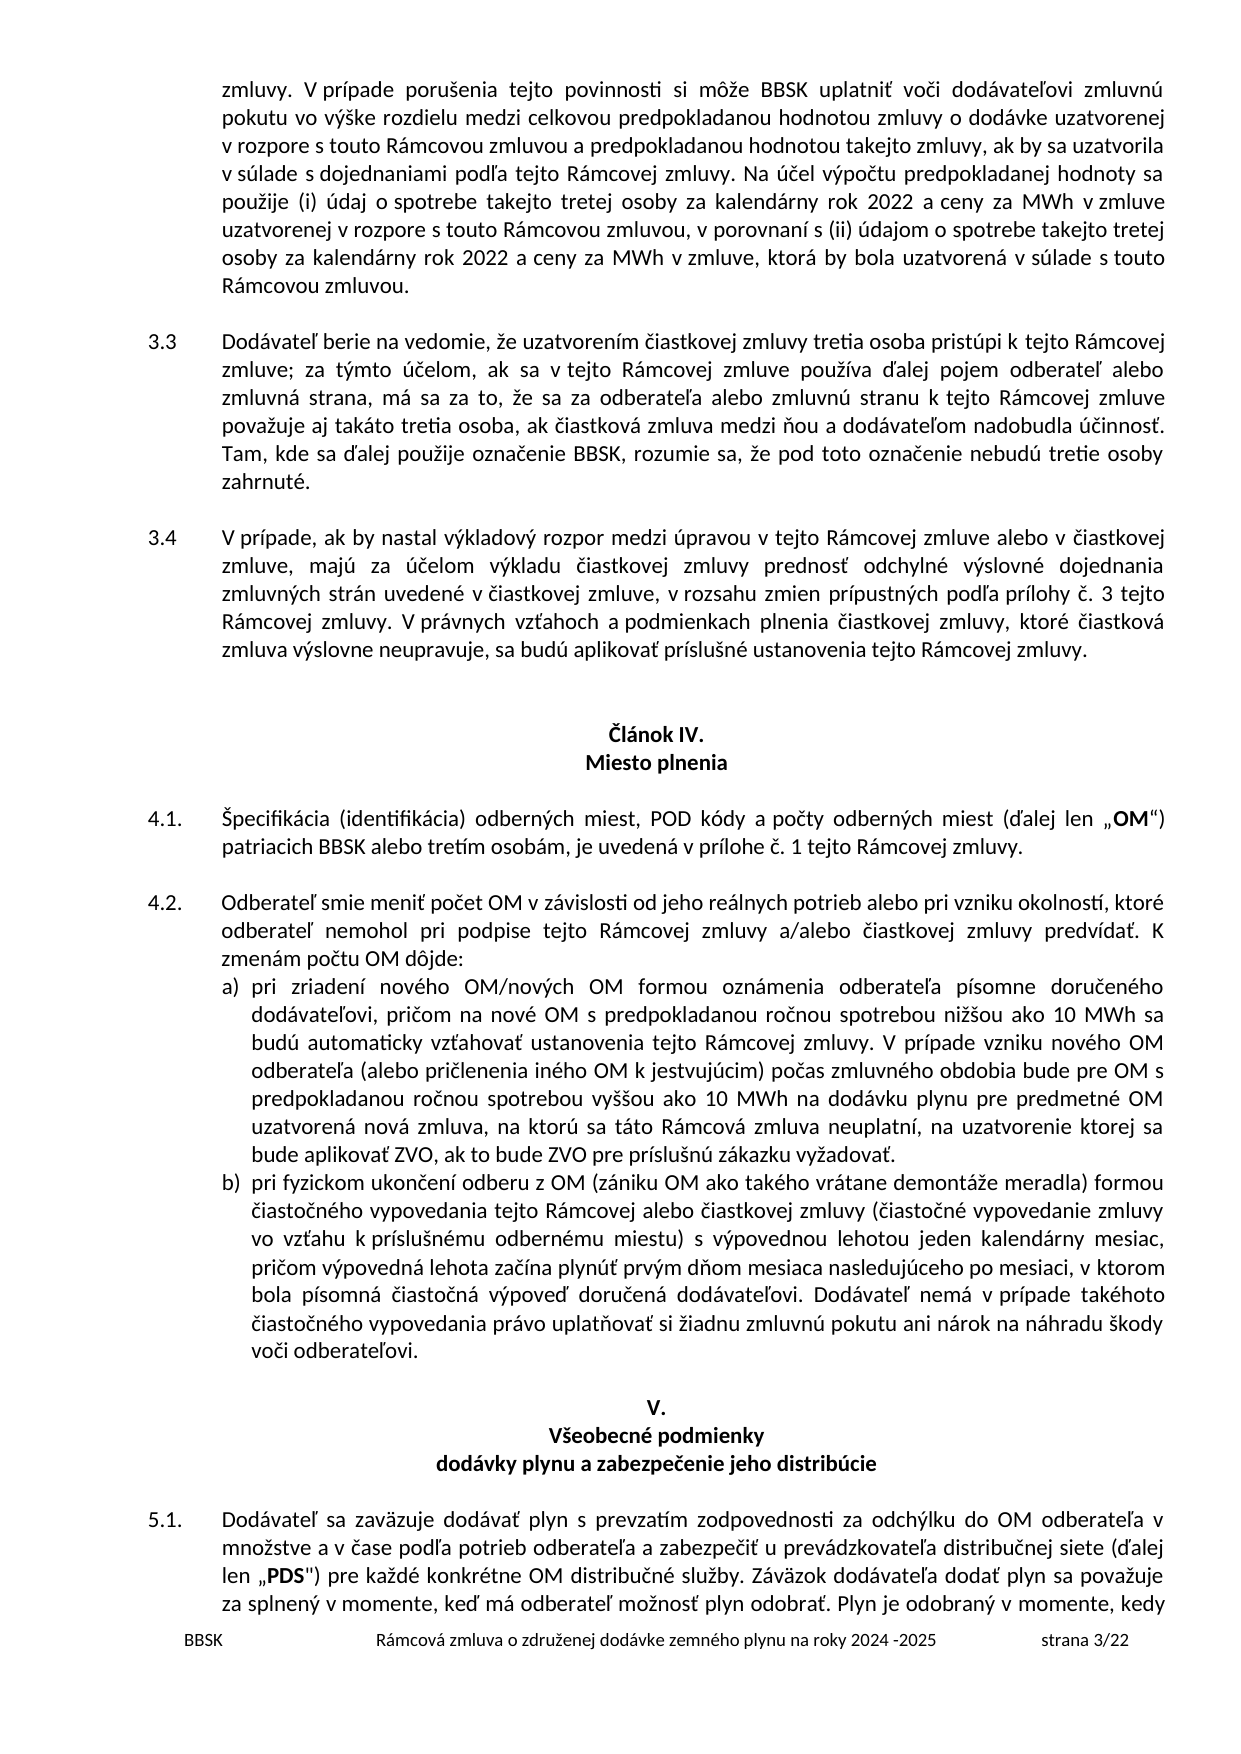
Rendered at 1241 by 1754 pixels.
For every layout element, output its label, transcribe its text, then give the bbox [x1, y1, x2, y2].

text 4.1. Špecifikácia (identifikácia) odberných miest, POD kódy a počty odberných miest (ďalej len „OM“) patriacich BBSK alebo tretím osobám, je uvedená v prílohe č. 1 tejto Rámcovej zmluvy. [148, 804, 1165, 860]
text 3.4 V prípade, ak by nastal výkladový rozpor medzi úpravou v tejto Rámcovej zmluve alebo v čiastkovej zmluve, majú za účelom výkladu čiastkovej zmluvy prednosť odchylné výslovné dojednania zmluvných strán uvedené v čiastkovej zmluve, v rozsahu zmien prípustných podľa prílohy č. 3 tejto Rámcovej zmluvy. V právnych vzťahoch a podmienkach plnenia čiastkovej zmluvy, ktoré čiastková zmluva výslovne neupravuje, sa budú aplikovať príslušné ustanovenia tejto Rámcovej zmluvy. [148, 523, 1165, 663]
text 3.3 Dodávateľ berie na vedomie, že uzatvorením čiastkovej zmluvy tretia osoba pristúpi k tejto Rámcovej zmluve; za týmto účelom, ak sa v tejto Rámcovej zmluve používa ďalej pojem odberateľ alebo zmluvná strana, má sa za to, že sa za odberateľa alebo zmluvnú stranu k tejto Rámcovej zmluve považuje aj takáto tretia osoba, ak čiastková zmluva medzi ňou a dodávateľom nadobudla účinnosť. Tam, kde sa ďalej použije označenie BBSK, rozumie sa, že pod toto označenie nebudú tretie osoby zahrnuté. [148, 327, 1165, 495]
text Článok IV. [148, 720, 1165, 748]
list pri zriadení nového OM/nových OM formou oznámenia odberateľa písomne doručeného dodávateľovi, pričom na nové OM s predpokladanou ročnou spotrebou nižšou ako 10 MWh sa budú automaticky vzťahovať ustanovenia tejto Rámcovej zmluvy. V prípade vzniku nového OM odberateľa (alebo pričlenenia iného OM k jestvujúcim) počas zmluvného obdobia bude pre OM s predpokladanou ročnou spotrebou vyššou ako 10 MWh na dodávku plynu pre predmetné OM uzatvorená nová zmluva, na ktorú sa táto Rámcová zmluva neuplatní, na uzatvorenie ktorej sa bude aplikovať ZVO, ak to bude ZVO pre príslušnú zákazku vyžadovať. [222, 972, 1165, 1168]
text Miesto plnenia [148, 748, 1165, 776]
text 4.2. Odberateľ smie meniť počet OM v závislosti od jeho reálnych potrieb alebo pri vzniku okolností, ktoré odberateľ nemohol pri podpise tejto Rámcovej zmluvy a/alebo čiastkovej zmluvy predvídať. K zmenám počtu OM dôjde: [148, 888, 1165, 972]
text V. [148, 1393, 1165, 1421]
text Všeobecné podmienky [148, 1421, 1165, 1449]
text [148, 75, 1165, 299]
text dodávky plynu a zabezpečenie jeho distribúcie [148, 1449, 1165, 1477]
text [148, 1505, 1165, 1617]
list pri fyzickom ukončení odberu z OM (zániku OM ako takého vrátane demontáže meradla) formou čiastočného vypovedania tejto Rámcovej alebo čiastkovej zmluvy (čiastočné vypovedanie zmluvy vo vzťahu k príslušnému odbernému miestu) s výpovednou lehotou jeden kalendárny mesiac, pričom výpovedná lehota začína plynúť prvým dňom mesiaca nasledujúceho po mesiaci, v ktorom bola písomná čiastočná výpoveď doručená dodávateľovi. Dodávateľ nemá v prípade takéhoto čiastočného vypovedania právo uplatňovať si žiadnu zmluvnú pokutu ani nárok na náhradu škody voči odberateľovi. [222, 1168, 1165, 1365]
